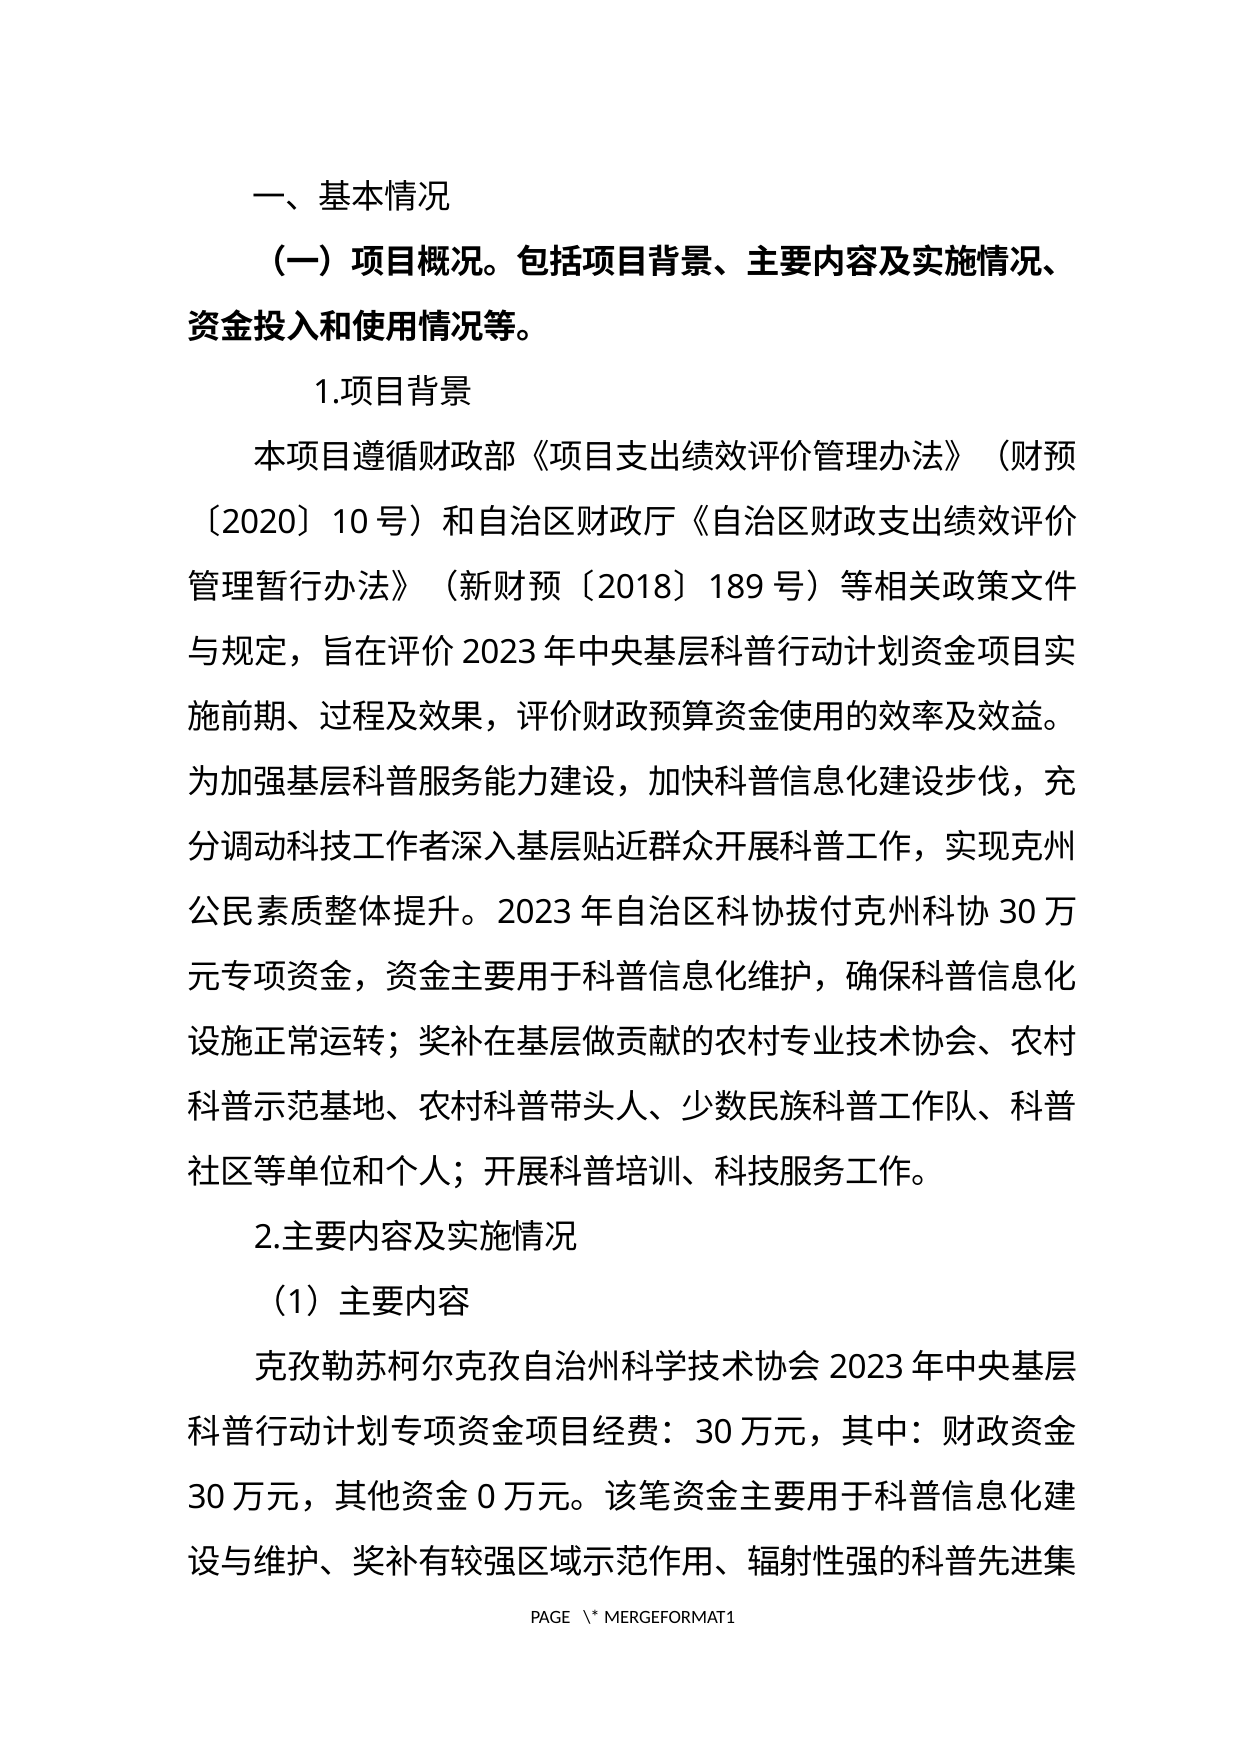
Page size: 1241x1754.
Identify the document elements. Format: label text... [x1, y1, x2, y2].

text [187, 357, 1078, 1592]
text （一）项目概况。包括项目背景、主要内容及实施情况、资金投入和使用情况等。 [187, 227, 1078, 357]
text 一、基本情况 [187, 162, 1078, 227]
